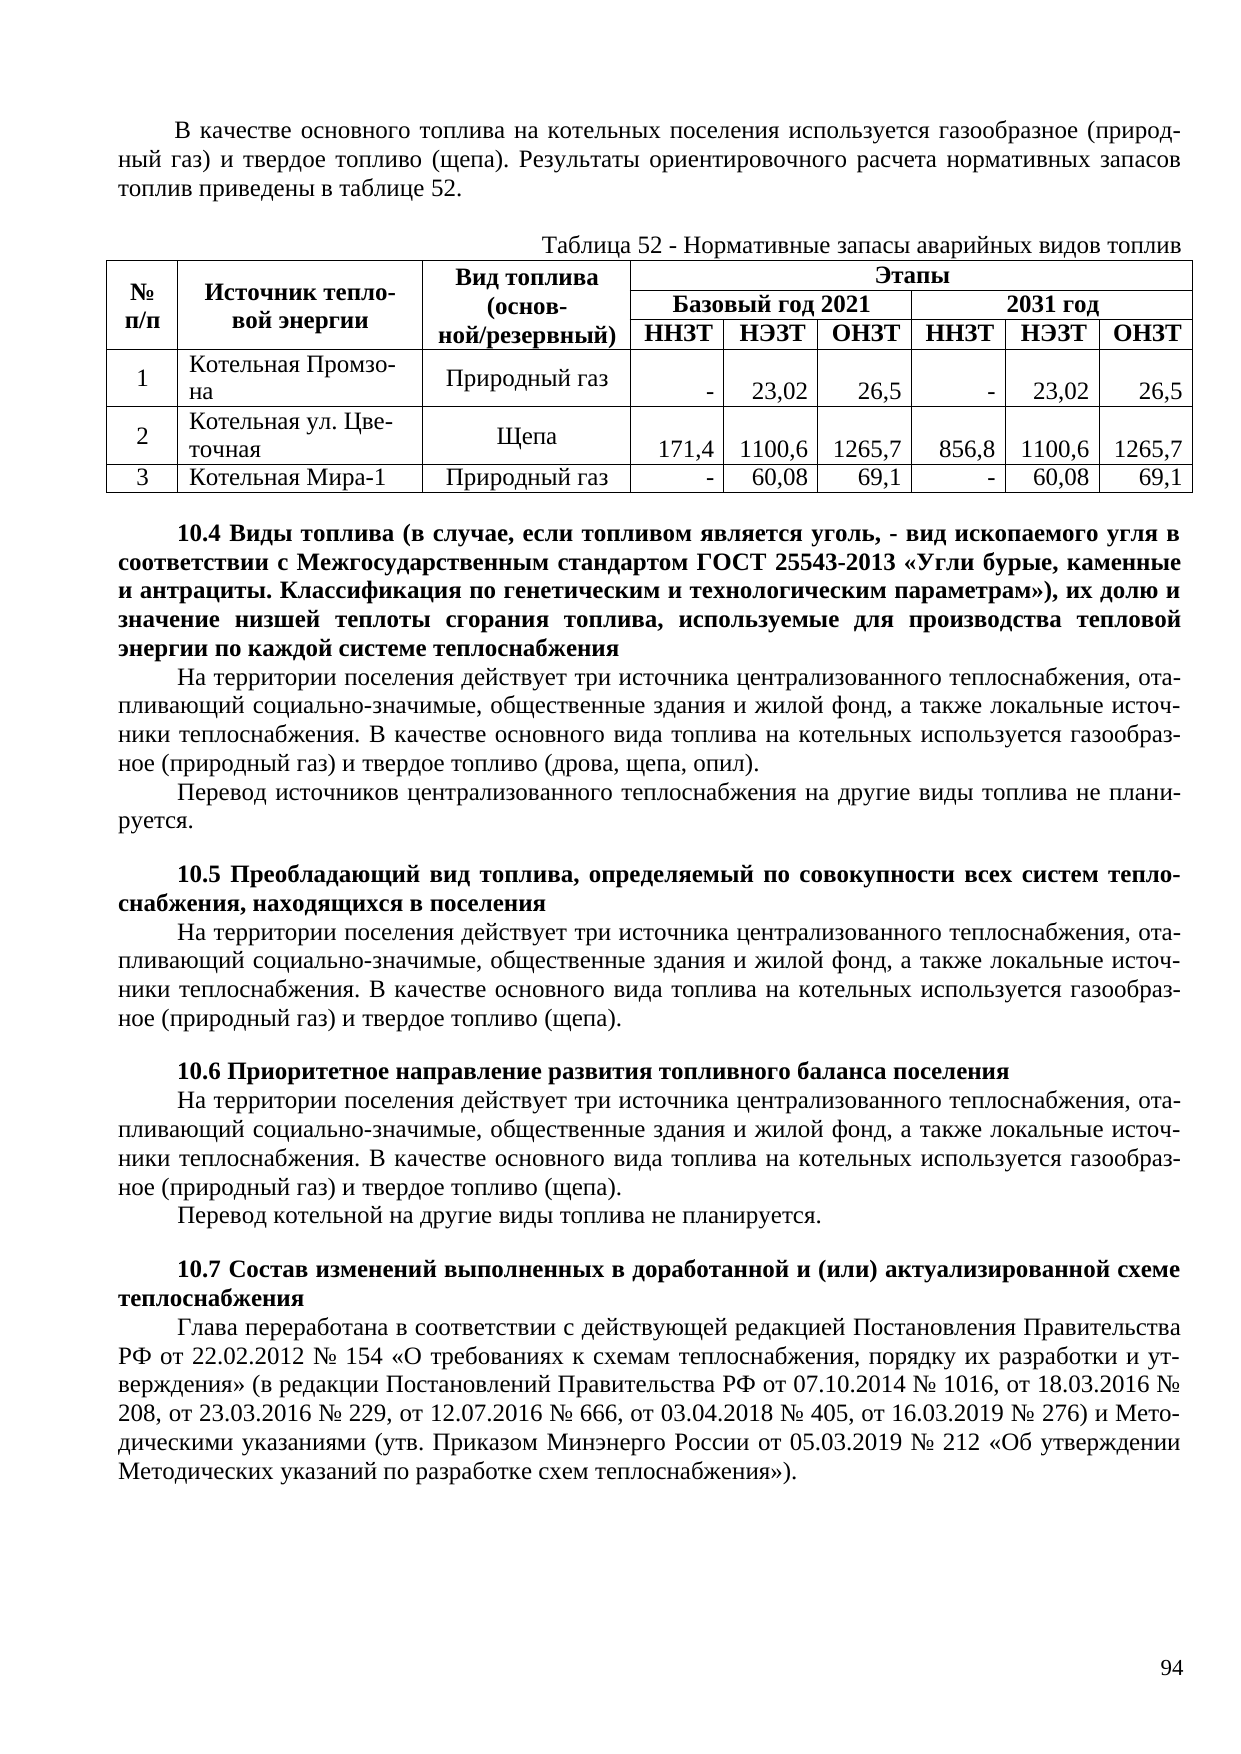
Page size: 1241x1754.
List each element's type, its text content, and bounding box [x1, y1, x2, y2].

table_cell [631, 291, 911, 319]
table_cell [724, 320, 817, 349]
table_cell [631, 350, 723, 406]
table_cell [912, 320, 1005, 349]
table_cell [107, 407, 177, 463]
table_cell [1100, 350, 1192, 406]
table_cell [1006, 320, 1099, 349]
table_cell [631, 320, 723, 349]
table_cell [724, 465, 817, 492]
text Глава переработана в соответствии с действующей редакцией Постановления Правительства РФ от 22.02.2012 № 154 «О требованиях к схемам теплоснабжения, порядку их разработки и ут- верждения» (в редакции Постановлений Правительства РФ от 07.10.2014 № 1016, от 18.03.2016 № 208, от 23.03.2016 № 229, от 12.07.2016 № 666, от 03.04.2018 № 405, от 16.03.2019 № 276) и Мето- [118, 1312, 1182, 1427]
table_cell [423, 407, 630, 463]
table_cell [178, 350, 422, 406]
subtitle Состав изменений выполненных в доработанной и (или) актуализированной схеме теплоснабжения [118, 1254, 1181, 1312]
text В качестве основного топлива на котельных поселения используется газообразное (природ- ный газ) и твердое топливо (щепа). Результаты ориентировочного расчета нормативных запасов топлив приведены в таблице 52. [118, 115, 1182, 201]
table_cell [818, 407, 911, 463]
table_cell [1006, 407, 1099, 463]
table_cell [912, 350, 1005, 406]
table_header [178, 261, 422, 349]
text дическими указаниями (утв. Приказом Минэнерго России от 05.03.2019 № 212 «Об утверждении Методических указаний по разработке схем теплоснабжения»). [118, 1427, 1181, 1484]
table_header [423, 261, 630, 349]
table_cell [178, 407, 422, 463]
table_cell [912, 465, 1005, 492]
text На территории поселения действует три источника централизованного теплоснабжения, ота- пливающий социально-значимые, общественные здания и жилой фонд, а также локальные источ- ники теплоснабжения. В качестве основного вида топлива на котельных используется газообраз- ное (природный газ) и твердое топливо (дрова, щепа, опил). [118, 662, 1182, 777]
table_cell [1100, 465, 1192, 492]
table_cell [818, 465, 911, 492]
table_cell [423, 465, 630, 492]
text Перевод котельной на другие виды топлива не планируется. [177, 1201, 1215, 1229]
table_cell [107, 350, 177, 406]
text На территории поселения действует три источника централизованного теплоснабжения, ота- пливающий социально-значимые, общественные здания и жилой фонд, а также локальные источ- ники теплоснабжения. В качестве основного вида топлива на котельных используется газообраз- ное (природный газ) и твердое топливо (щепа). [118, 917, 1182, 1032]
text Таблица 52 - Нормативные запасы аварийных видов топлив [542, 230, 1215, 259]
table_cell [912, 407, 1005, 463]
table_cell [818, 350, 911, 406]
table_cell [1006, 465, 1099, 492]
subtitle Виды топлива (в случае, если топливом является уголь, - вид ископаемого угля в соответствии с Межгосударственным стандартом ГОСТ 25543-2013 «Угли бурые, каменные и антрациты. Классификация по генетическим и технологическим параметрам»), их долю и значение низшей теплоты сгорания топлива, используемые для производства тепловой энергии по каждой системе теплоснабжения [118, 518, 1182, 662]
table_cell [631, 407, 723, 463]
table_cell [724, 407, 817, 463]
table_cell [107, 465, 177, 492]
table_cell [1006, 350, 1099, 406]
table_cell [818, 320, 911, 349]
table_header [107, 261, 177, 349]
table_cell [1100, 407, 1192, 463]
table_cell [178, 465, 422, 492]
subtitle Преобладающий вид топлива, определяемый по совокупности всех систем тепло- снабжения, находящихся в поселения [118, 859, 1182, 917]
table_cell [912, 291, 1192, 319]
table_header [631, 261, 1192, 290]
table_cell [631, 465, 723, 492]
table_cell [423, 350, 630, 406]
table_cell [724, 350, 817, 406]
text Перевод источников централизованного теплоснабжения на другие виды топлива не плани- руется. [118, 777, 1182, 834]
subtitle Приоритетное направление развития топливного баланса поселения [177, 1057, 1215, 1086]
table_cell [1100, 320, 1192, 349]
text На территории поселения действует три источника централизованного теплоснабжения, ота- пливающий социально-значимые, общественные здания и жилой фонд, а также локальные источ- ники теплоснабжения. В качестве основного вида топлива на котельных используется газообраз- ное (природный газ) и твердое топливо (щепа). [118, 1086, 1182, 1201]
